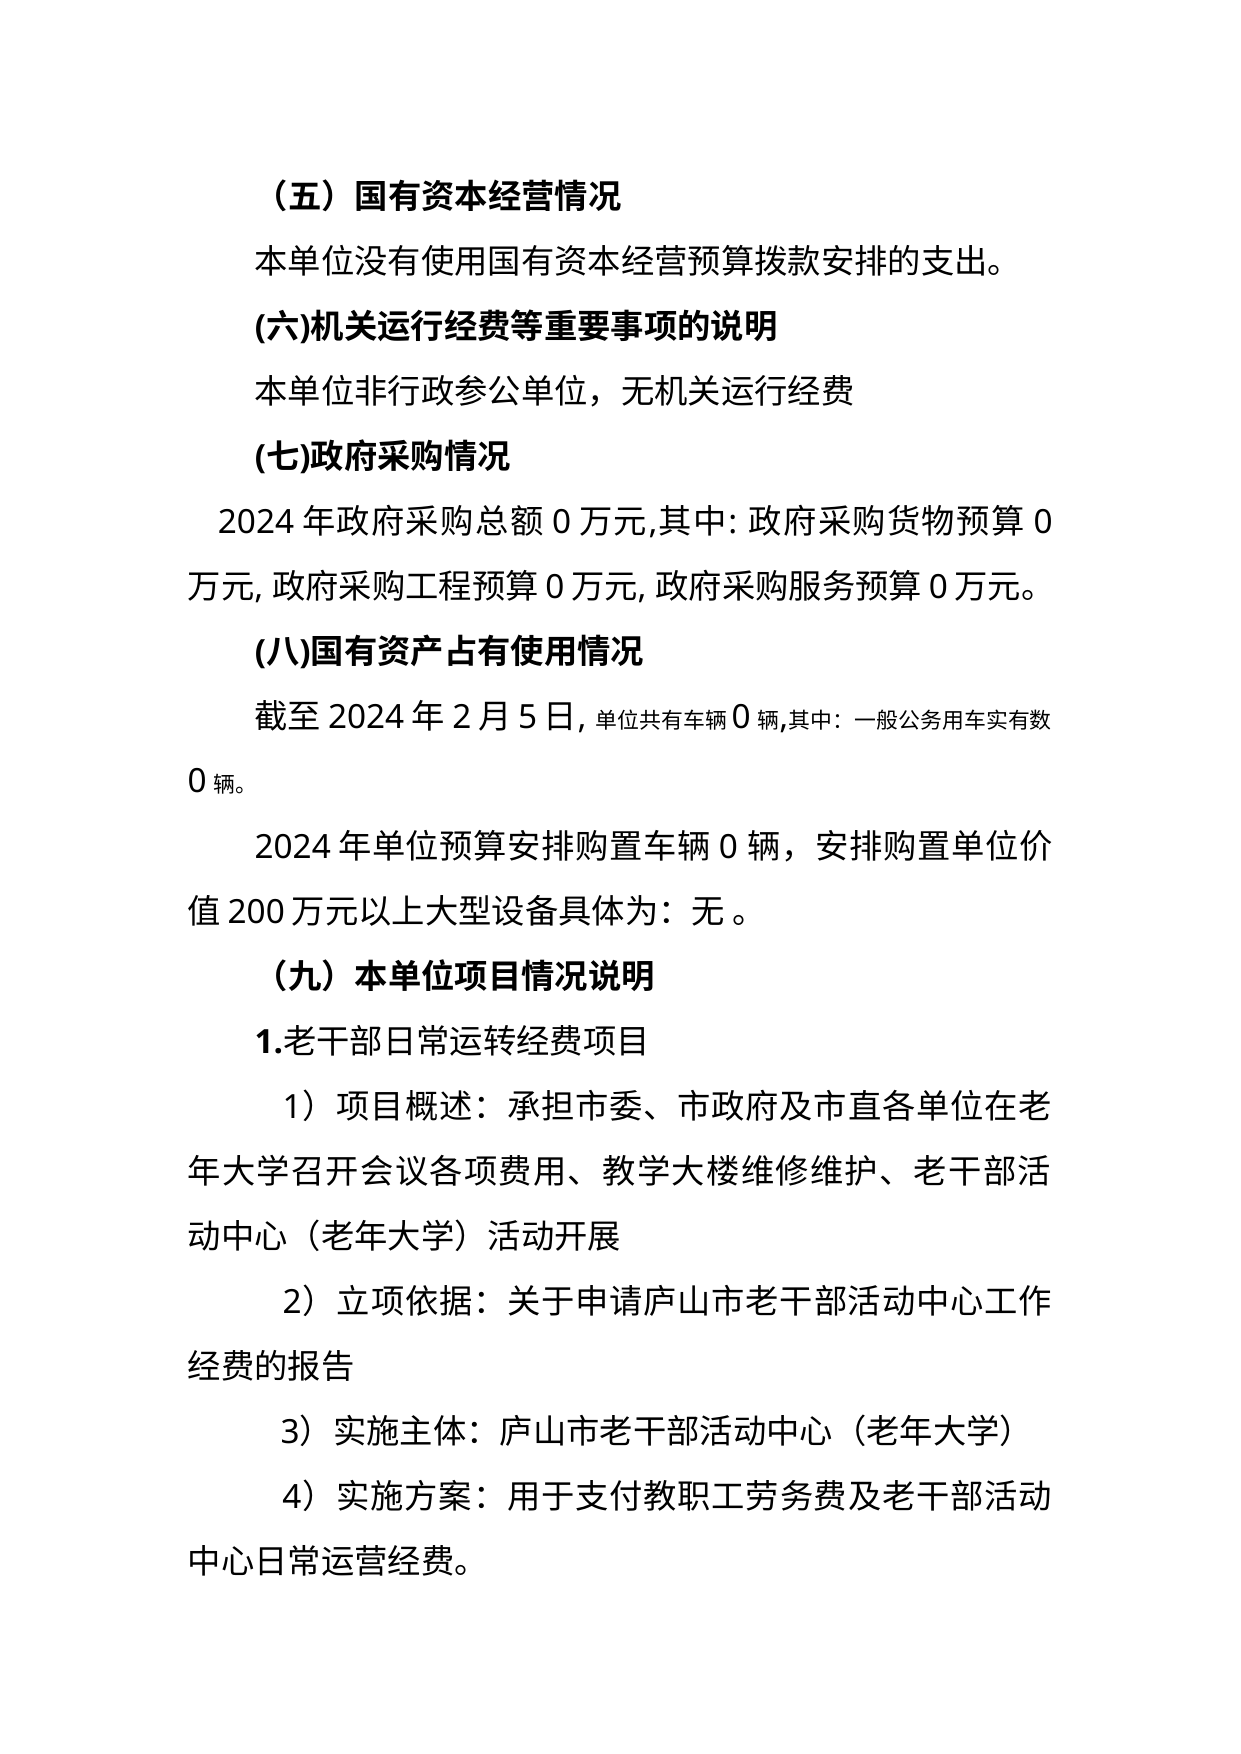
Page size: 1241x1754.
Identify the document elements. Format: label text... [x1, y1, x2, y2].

text 2024年政府采购总额0万元,其中: 政府采购货物预算0万元, 政府采购工程预算0万元, 政府采购服务预算0万元。 [187, 487, 1053, 617]
text 本单位没有使用国有资本经营预算拨款安排的支出。 [187, 227, 1053, 292]
text （五）国有资本经营情况 [187, 162, 1053, 227]
text 1）项目概述：承担市委、市政府及市直各单位在老年大学召开会议各项费用、教学大楼维修维护、老干部活动中心（老年大学）活动开展 [187, 1072, 1053, 1267]
text (七)政府采购情况 [187, 422, 1053, 487]
text (八)国有资产占有使用情况 [187, 617, 1053, 682]
text 2024年单位预算安排购置车辆0 辆，安排购置单位价值200万元以上大型设备具体为：无 。 [187, 812, 1053, 942]
text 截至2024年 2月5日, 单位共有车辆0辆,其中：一般公务用车实有数0辆。 [187, 682, 1053, 812]
text 1.老干部日常运转经费项目 [187, 1007, 1053, 1072]
list （九）本单位项目情况说明 [187, 942, 1053, 1007]
text 4）实施方案：用于支付教职工劳务费及老干部活动中心日常运营经费。 [187, 1462, 1053, 1592]
text 2）立项依据：关于申请庐山市老干部活动中心工作经费的报告 [187, 1267, 1053, 1397]
text (六)机关运行经费等重要事项的说明 [187, 292, 1053, 357]
text 本单位非行政参公单位，无机关运行经费 [187, 357, 1053, 422]
text 3）实施主体：庐山市老干部活动中心（老年大学） [187, 1397, 1053, 1462]
